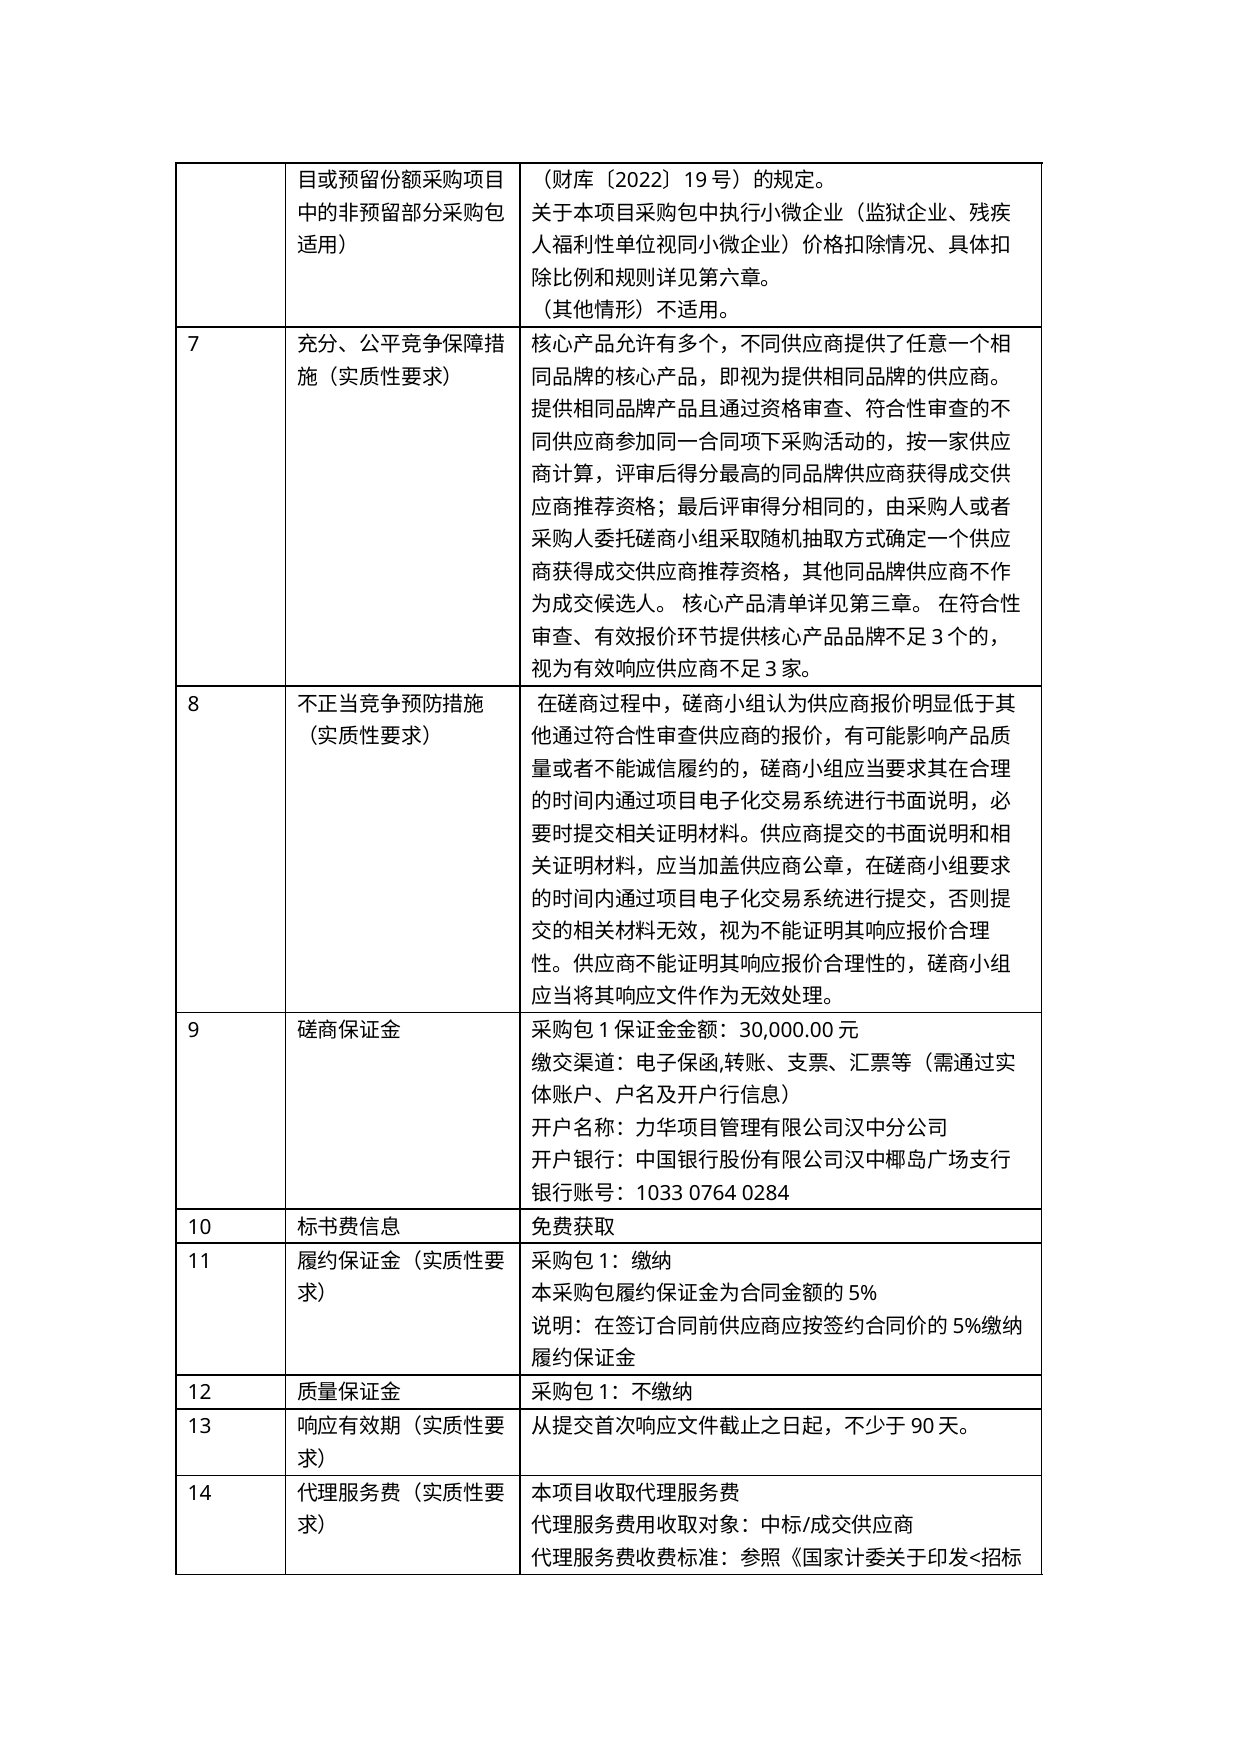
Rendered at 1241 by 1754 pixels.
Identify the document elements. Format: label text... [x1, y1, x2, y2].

table_cell 采购包1：缴纳 本采购包履约保证金为合同金额的5% 说明：在签订合同前供应商应按签约合同价的5%缴纳履约保证金 [521, 1244, 1041, 1374]
table_cell 14 [177, 1476, 285, 1573]
table_cell 采购包1保证金金额：30,000.00元 缴交渠道：电子保函,转账、支票、汇票等（需通过实体账户、户名及开户行信息） 开户名称：力华项目管理有限公司汉中分公司 开户银行：中国银行股份有限公司汉中椰岛广场支行 银行账号：1033 0764 0284 [521, 1013, 1041, 1208]
table_cell 7 [177, 328, 285, 685]
table_cell 代理服务费（实质性要求） [286, 1476, 519, 1573]
table_cell 响应有效期（实质性要求） [286, 1410, 519, 1474]
table_cell 履约保证金（实质性要求） [286, 1244, 519, 1374]
table_cell 标书费信息 [286, 1210, 519, 1242]
table_cell 磋商保证金 [286, 1013, 519, 1208]
table_cell 在磋商过程中，磋商小组认为供应商报价明显低于其他通过符合性审查供应商的报价，有可能影响产品质量或者不能诚信履约的，磋商小组应当要求其在合理的时间内通过项目电子化交易系统进行书面说明，必要时提交相关证明材料。供应商提交的书面说明和相关证明材料，应当加盖供应商公章，在磋商小组要求的时间内通过项目电子化交易系统进行提交，否则提交的相关材料无效，视为不能证明其响应报价合理性。供应商不能证明其响应报价合理性的，磋商小组应当将其响应文件作为无效处理。 [521, 687, 1041, 1012]
table_cell 12 [177, 1376, 285, 1408]
table_cell 10 [177, 1210, 285, 1242]
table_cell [521, 164, 1041, 326]
table_cell 8 [177, 687, 285, 1012]
table_cell 不正当竞争预防措施 （实质性要求） [286, 687, 519, 1012]
table_cell 免费获取 [521, 1210, 1041, 1242]
table_cell 从提交首次响应文件截止之日起，不少于90天。 [521, 1410, 1041, 1474]
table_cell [521, 1476, 1041, 1573]
table_cell 充分、公平竞争保障措施（实质性要求） [286, 328, 519, 685]
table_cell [286, 164, 519, 326]
table_cell 13 [177, 1410, 285, 1474]
table_cell 质量保证金 [286, 1376, 519, 1408]
table_cell 6 [177, 164, 285, 326]
table_cell 核心产品允许有多个，不同供应商提供了任意一个相同品牌的核心产品，即视为提供相同品牌的供应商。 提供相同品牌产品且通过资格审查、符合性审查的不同供应商参加同一合同项下采购活动的，按一家供应商计算，评审后得分最高的同品牌供应商获得成交供应商推荐资格；最后评审得分相同的，由采购人或者采购人委托磋商小组采取随机抽取方式确定一个供应商获得成交供应商推荐资格，其他同品牌供应商不作为成交候选人。 核心产品清单详见第三章。 在符合性审查、有效报价环节提供核心产品品牌不足3个的，视为有效响应供应商不足3家。 [521, 328, 1041, 685]
table_cell 9 [177, 1013, 285, 1208]
table_cell 采购包1：不缴纳 [521, 1376, 1041, 1408]
table_cell 11 [177, 1244, 285, 1374]
